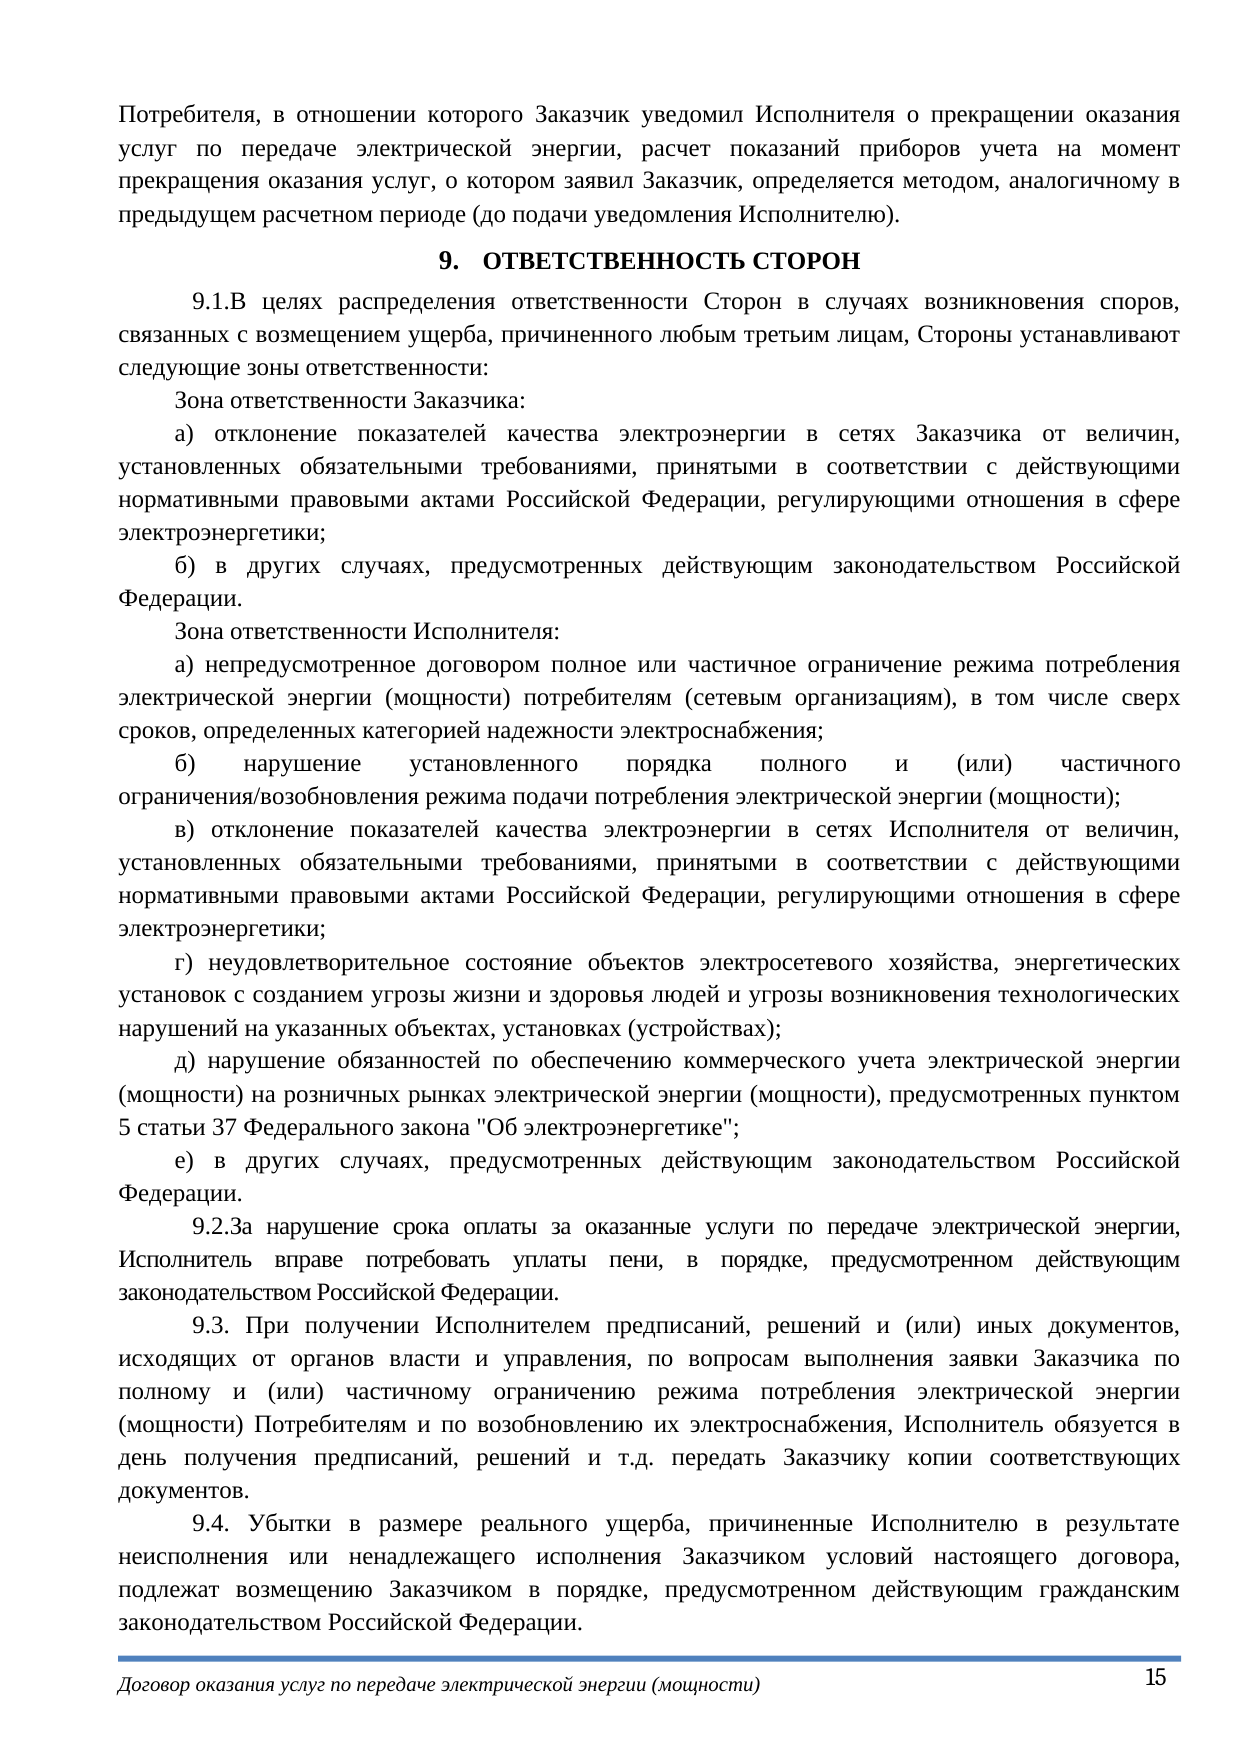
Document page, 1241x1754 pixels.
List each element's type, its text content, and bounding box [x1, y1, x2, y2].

text а) непредусмотренное договором полное или частичное ограничение режима потребления электрической энергии (мощности) потребителям (сетевым организациям), в том числе сверх сроков, определенных категорией надежности электроснабжения; [118, 649, 1181, 744]
list За нарушение срока оплаты за оказанные услуги по передаче электрической энергии, Исполнитель вправе потребовать уплаты пени, в порядке, предусмотренном действующим законодательством Российской Федерации. [118, 1211, 1181, 1306]
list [118, 99, 1181, 227]
list В целях распределения ответственности Сторон в случаях возникновения споров, связанных с возмещением ущерба, причиненного любым третьим лицам, Стороны устанавливают следующие зоны ответственности: [118, 286, 1181, 381]
text б) в других случаях, предусмотренных действующим законодательством Российской Федерации. [118, 550, 1181, 612]
text Зона ответственности Исполнителя: [118, 616, 1181, 645]
text е) в других случаях, предусмотренных действующим законодательством Российской Федерации. [118, 1145, 1181, 1206]
list Убытки в размере реального ущерба, причиненные Исполнителю в результате неисполнения или ненадлежащего исполнения Заказчиком условий настоящего договора, подлежат возмещению Заказчиком в порядке, предусмотренном действующим гражданским законодательством Российской Федерации. [118, 1508, 1181, 1636]
text г) неудовлетворительное состояние объектов электросетевого хозяйства, энергетических установок с созданием угрозы жизни и здоровья людей и угрозы возникновения технологических нарушений на указанных объектах, установках (устройствах); [118, 947, 1181, 1041]
list При получении Исполнителем предписаний, решений и (или) иных документов, исходящих от органов власти и управления, по вопросам выполнения заявки Заказчика по полному и (или) частичному ограничению режима потребления электрической энергии (мощности) Потребителям и по возобновлению их электроснабжения, Исполнитель обязуется в день получения предписаний, решений и т.д. передать Заказчику копии соответствующих документов. [118, 1310, 1181, 1504]
text Зона ответственности Заказчика: [118, 385, 1181, 414]
list ОТВЕТСТВЕННОСТЬ СТОРОН [118, 244, 1181, 275]
text б) нарушение установленного порядка полного и (или) частичного ограничения/возобновления режима подачи потребления электрической энергии (мощности); [118, 748, 1181, 810]
text в) отклонение показателей качества электроэнергии в сетях Исполнителя от величин, установленных обязательными требованиями, принятыми в соответствии с действующими нормативными правовыми актами Российской Федерации, регулирующими отношения в сфере электроэнергетики; [118, 814, 1181, 942]
text д) нарушение обязанностей по обеспечению коммерческого учета электрической энергии (мощности) на розничных рынках электрической энергии (мощности), предусмотренных пунктом 5 статьи 37 Федерального закона "Об электроэнергетике"; [118, 1046, 1181, 1140]
text а) отклонение показателей качества электроэнергии в сетях Заказчика от величин, установленных обязательными требованиями, принятыми в соответствии с действующими нормативными правовыми актами Российской Федерации, регулирующими отношения в сфере электроэнергетики; [118, 418, 1181, 546]
